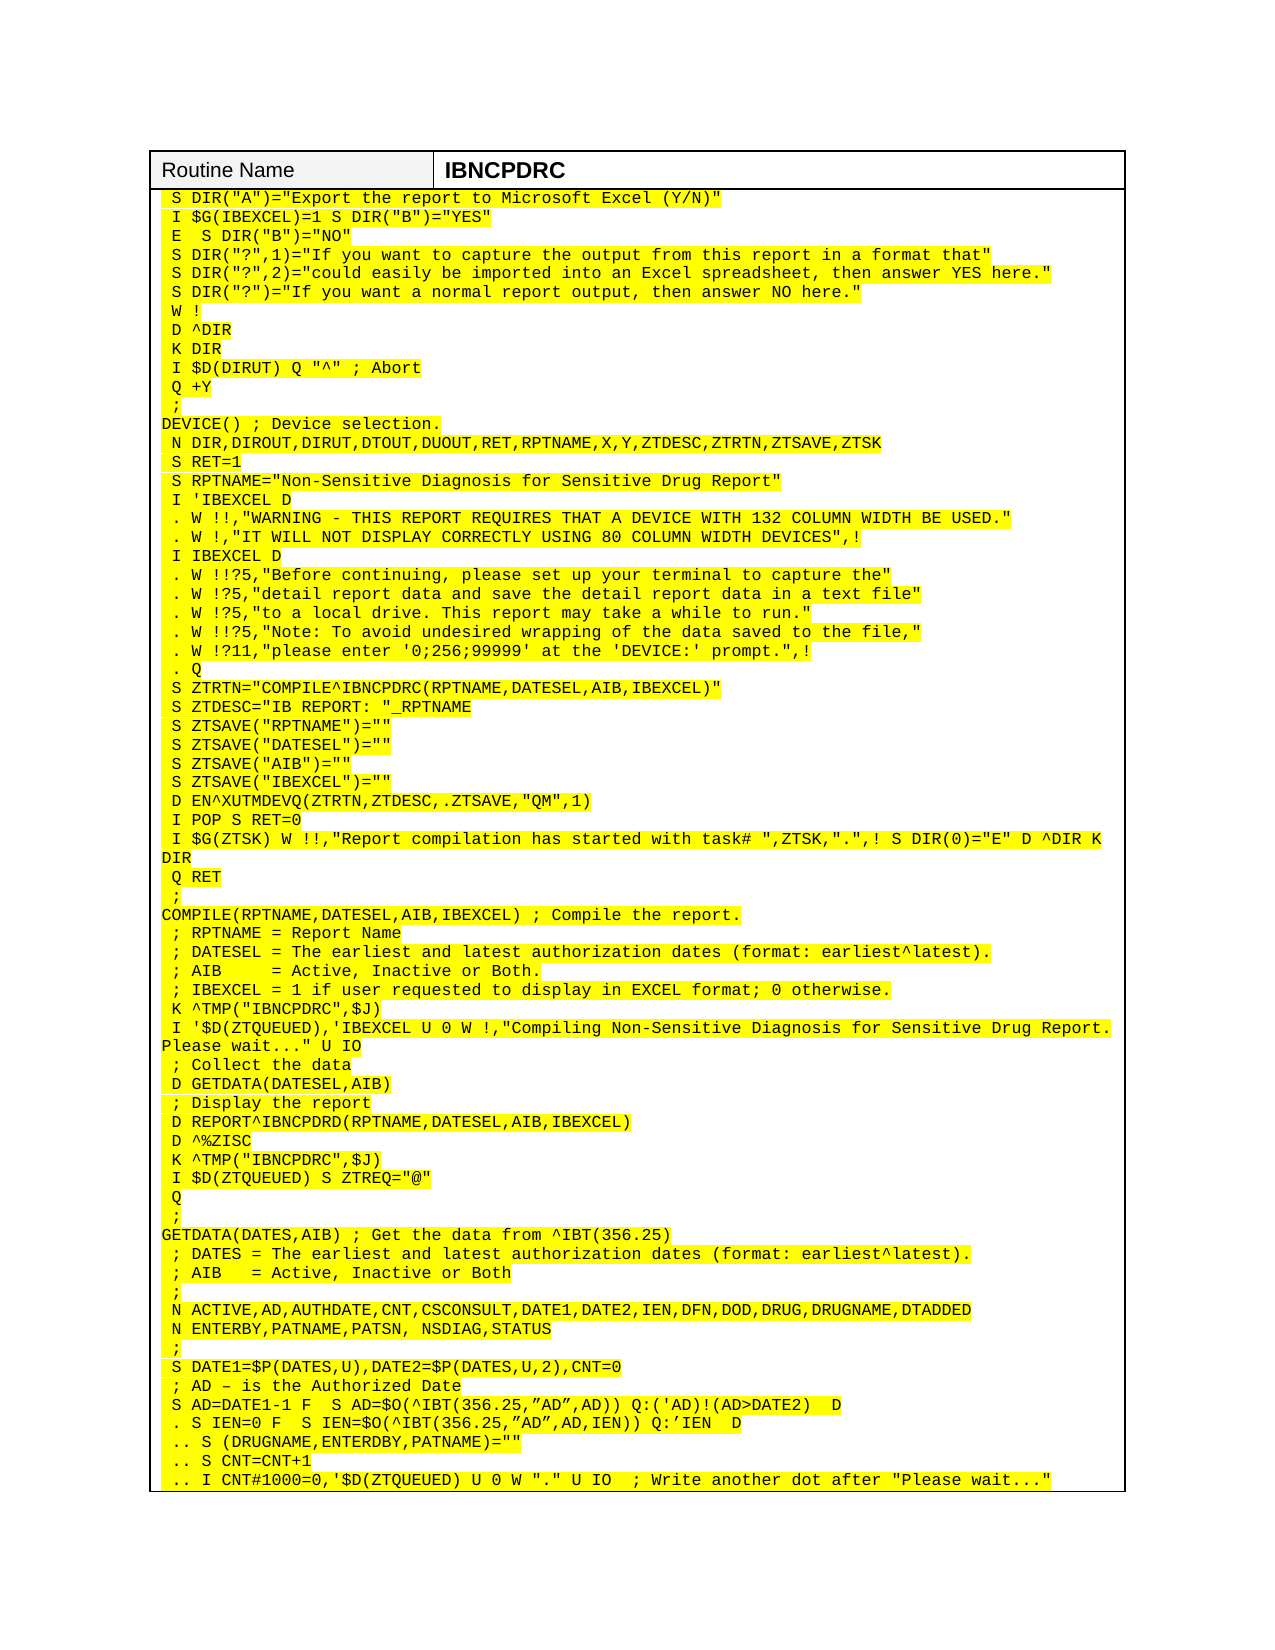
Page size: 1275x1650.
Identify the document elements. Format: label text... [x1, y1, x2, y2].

table_header IBNCPDRC [434, 152, 1124, 188]
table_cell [151, 190, 1124, 1491]
table_header Routine Name [151, 152, 433, 188]
